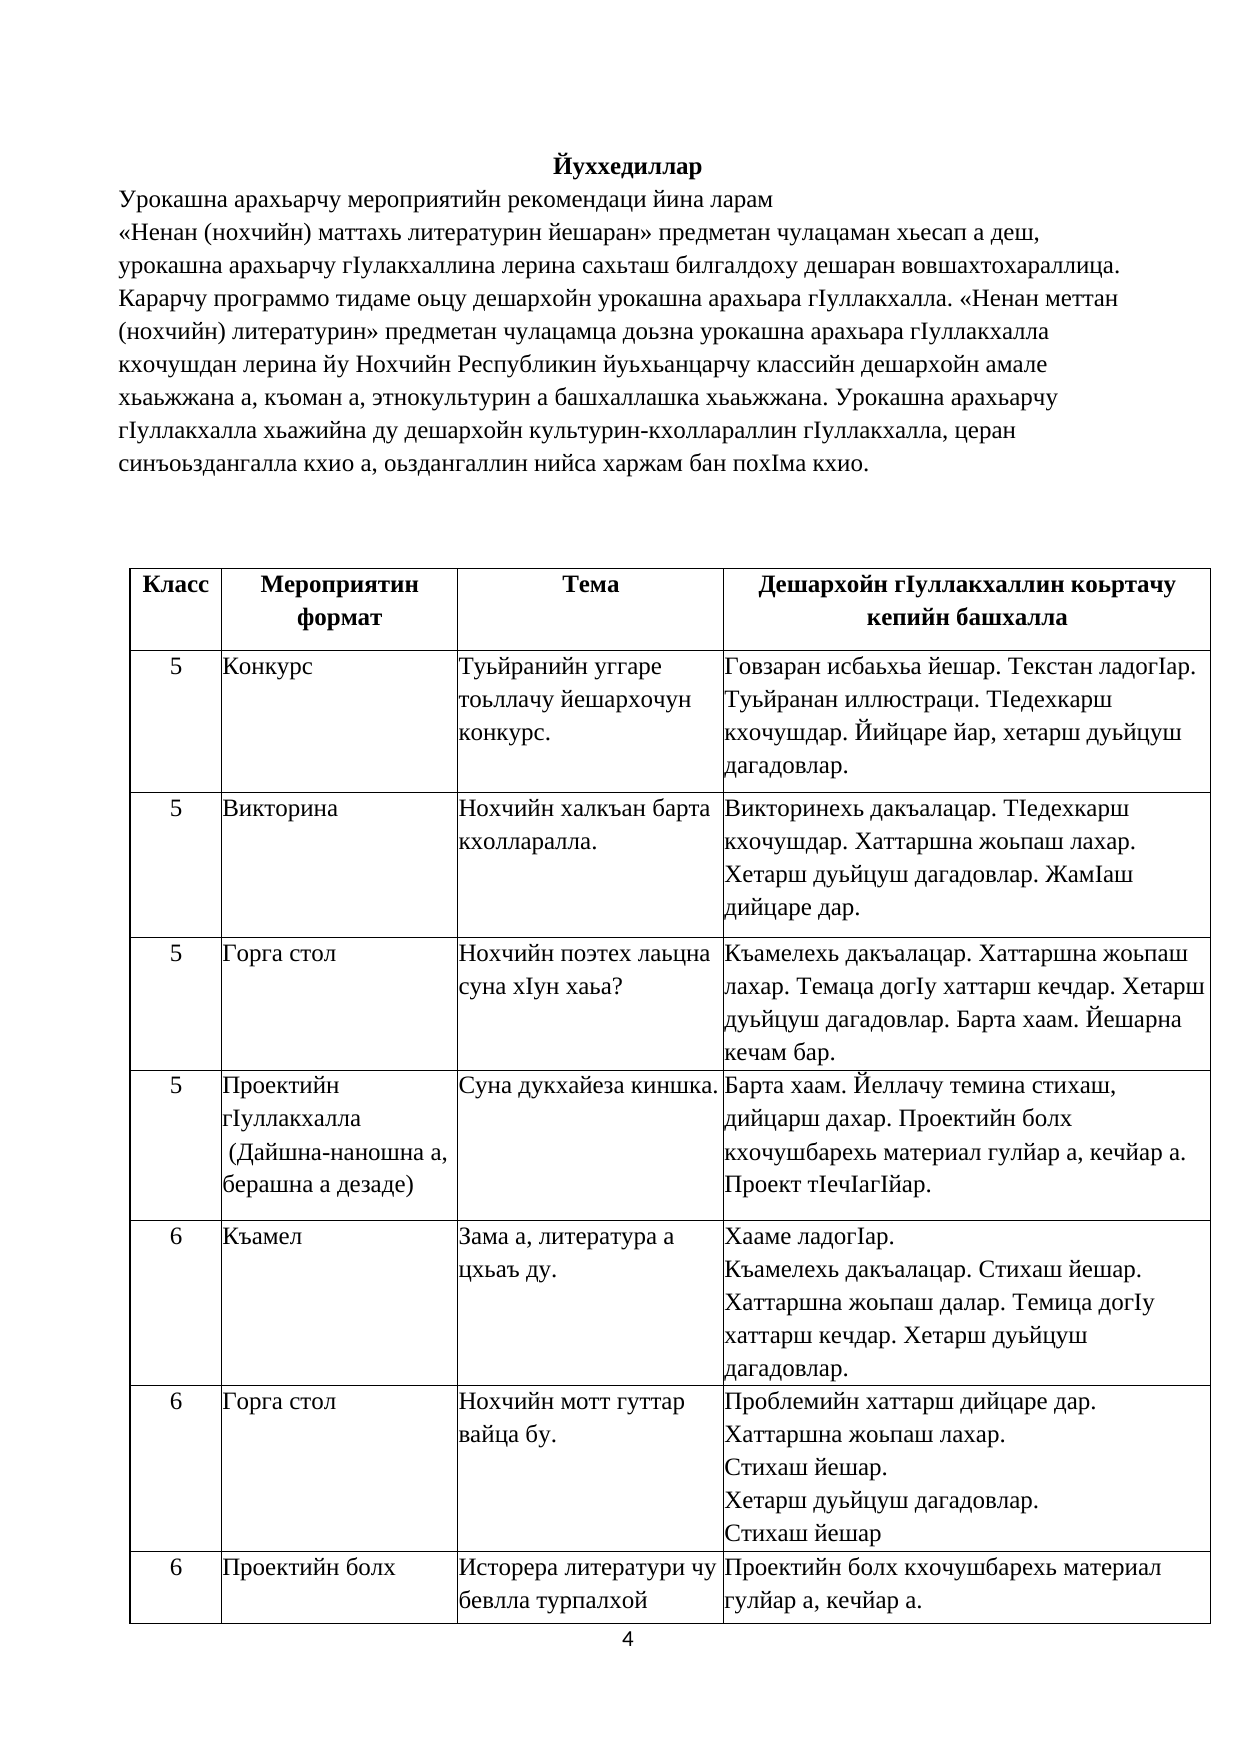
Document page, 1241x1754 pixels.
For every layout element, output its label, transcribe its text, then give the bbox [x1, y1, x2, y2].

table_cell Викторинехь дакъалацар. ТIедехкарш кхочушдар. Хаттаршна жоьпаш лахар. Хетарш дуьйцуш дагадовлар. ЖамIаш дийцаре дар. [724, 793, 1210, 937]
table_cell Барта хаам. Йеллачу темина стихаш, дийцарш дахар. Проектийн болх кхочушбарехь материал гулйар а, кечйар а. Проект тIечIагIйар. [724, 1071, 1210, 1220]
table_cell Конкурс [222, 651, 457, 792]
table_cell 5 [131, 651, 221, 792]
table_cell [458, 1552, 723, 1623]
table_header Мероприятин формат [222, 569, 457, 650]
table_cell Проектийн болх [222, 1552, 457, 1623]
table_cell 6 [131, 1386, 221, 1551]
text «Ненан (нохчийн) маттахь литературин йешаран» предметан чулацаман хьесап а деш, урокашна арахьарчу гIулакхаллина лерина сахьташ билгалдоху дешаран вовшахтохараллица. Карарчу программо тидаме оьцу дешархойн урокашна арахьара гIуллакхалла. «Ненан меттан (нохчийн) литературин» предметан чулацамца доьзна урокашна арахьара гIуллакхалла кхочушдан лерина йу Нохчийн Республикин йуьхьанцарчу классийн дешархойн амале хьаьжжана а, къоман а, этнокультурин а башхаллашка хьаьжжана. Урокашна арахьарчу гIуллакхалла хьажийна ду дешархойн культурин-кхоллараллин гIуллакхалла, церан синъоьздангалла кхио а, оьздангаллин нийса харжам бан похIма кхио. [118, 217, 1137, 477]
table_cell Нохчийн халкъан барта кхолларалла. [458, 793, 723, 937]
table_cell Суна дукхайеза киншка. [458, 1071, 723, 1220]
table_header Дешархойн гIуллакхаллин коьртачу кепийн башхалла [724, 569, 1210, 650]
table_cell Горга стол [222, 1386, 457, 1551]
table_cell Проектийн гIуллакхалла (Дайшна-наношна а, берашна а дезаде) [222, 1071, 457, 1220]
table_cell Нохчийн поэтех лаьцна суна хIун хаьа? [458, 938, 723, 1069]
table_cell 5 [131, 793, 221, 937]
table_cell Проблемийн хаттарш дийцаре дар. Хаттаршна жоьпаш лахар. Стихаш йешар. Хетарш дуьйцуш дагадовлар. Стихаш йешар [724, 1386, 1210, 1551]
text Урокашна арахьарчу мероприятийн рекомендаци йина ларам [118, 184, 1137, 213]
table_header Тема [458, 569, 723, 650]
table_cell 5 [131, 1071, 221, 1220]
table_cell 5 [131, 938, 221, 1069]
table_cell Хааме ладогIар. Къамелехь дакъалацар. Стихаш йешар. Хаттаршна жоьпаш далар. Темица догIу хаттарш кечдар. Хетарш дуьйцуш дагадовлар. [724, 1221, 1210, 1385]
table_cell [724, 1552, 1210, 1623]
table_cell Викторина [222, 793, 457, 937]
table_cell Зама а, литература а цхьаъ ду. [458, 1221, 723, 1385]
text Йуххедиллар [118, 151, 1137, 180]
table_cell 6 [131, 1221, 221, 1385]
table_cell Нохчийн мотт гуттар вайца бу. [458, 1386, 723, 1551]
table_cell 6 [131, 1552, 221, 1623]
table_cell Говзаран исбаьхьа йешар. Текстан ладогIар. Туьйранан иллюстраци. ТIедехкарш кхочушдар. Йийцаре йар, хетарш дуьйцуш дагадовлар. [724, 651, 1210, 792]
table_header Класс [131, 569, 221, 650]
table_cell Къамел [222, 1221, 457, 1385]
table_cell Горга стол [222, 938, 457, 1069]
table_cell Къамелехь дакъалацар. Хаттаршна жоьпаш лахар. Темаца догIу хаттарш кечдар. Хетарш дуьйцуш дагадовлар. Барта хаам. Йешарна кечам бар. [724, 938, 1210, 1069]
table_cell Туьйранийн уггаре тоьллачу йешархочун конкурс. [458, 651, 723, 792]
